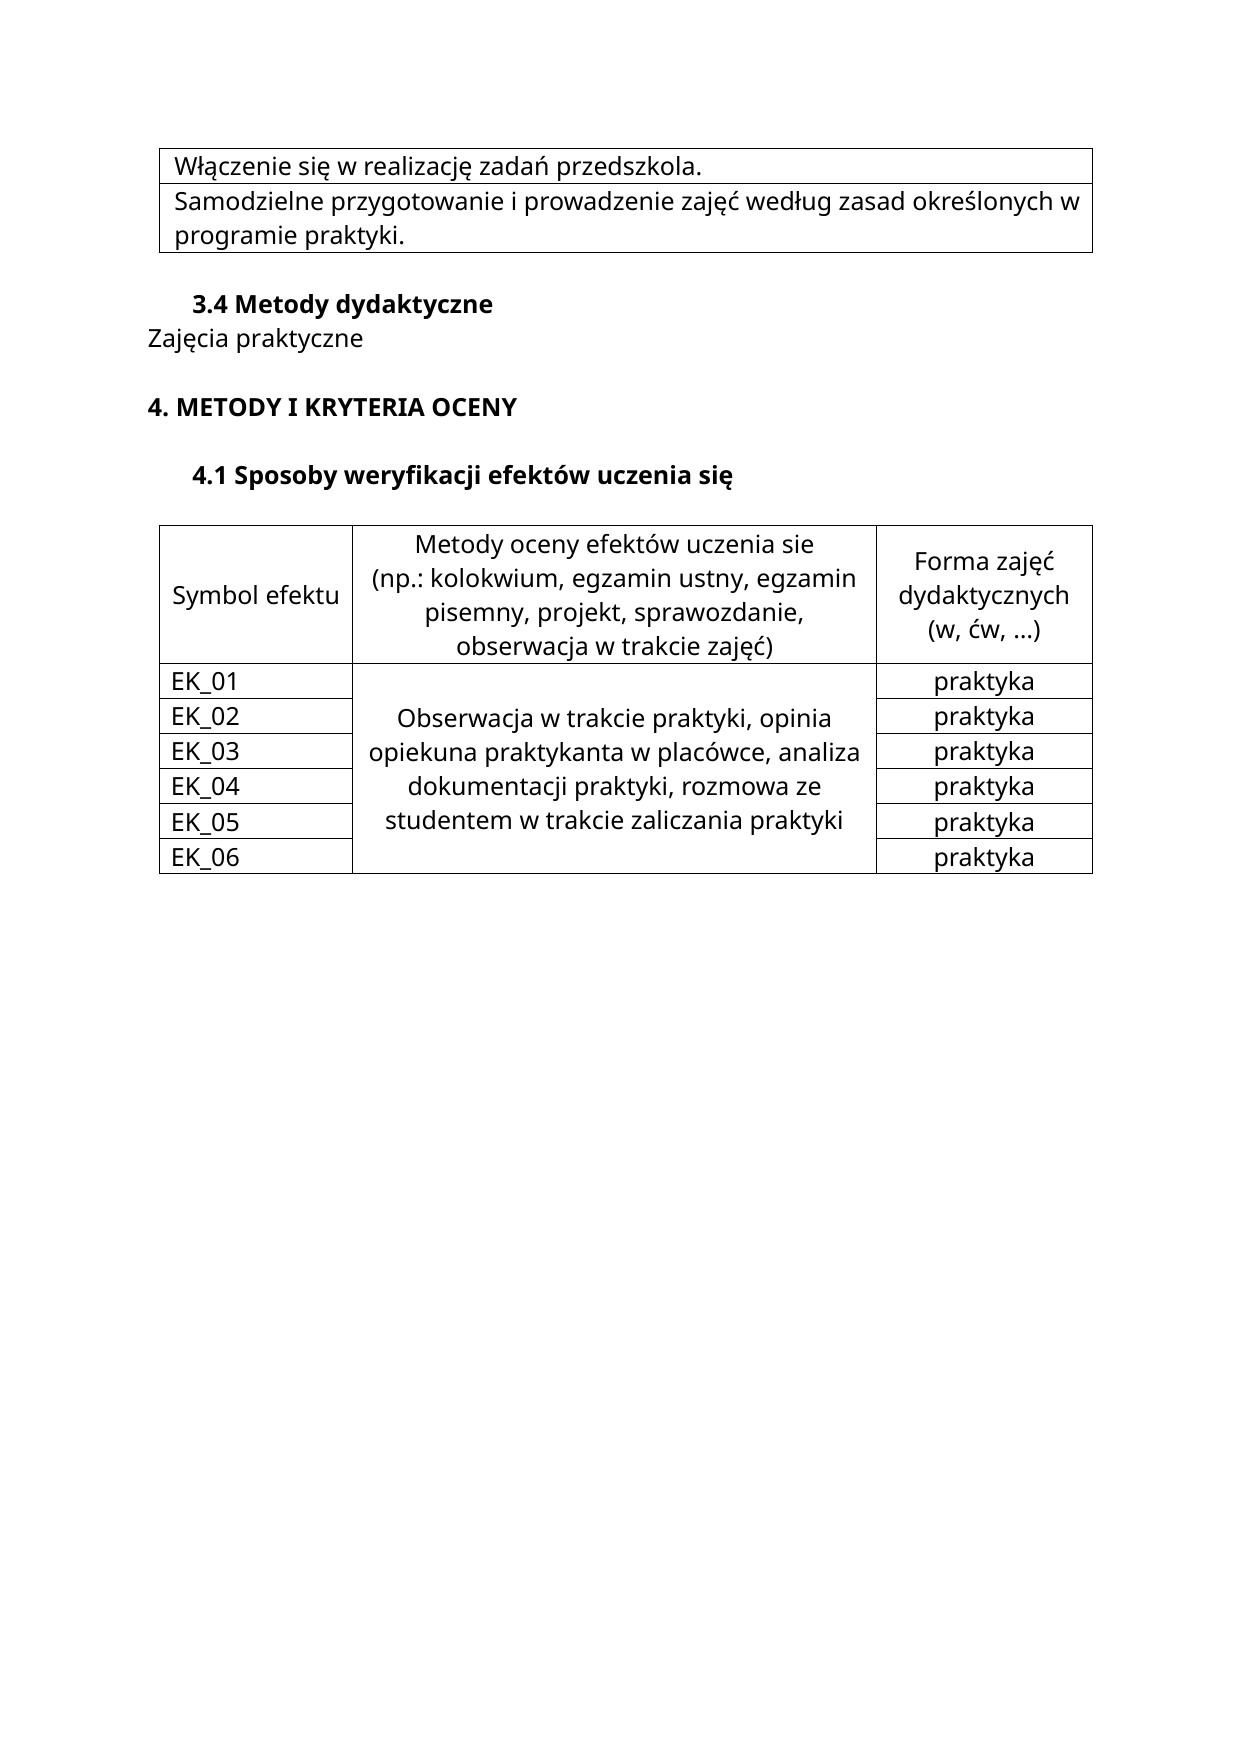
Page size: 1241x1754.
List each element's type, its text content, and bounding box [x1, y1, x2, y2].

table_cell Obserwacja w trakcie praktyki, opinia opiekuna praktykanta w placówce, analiza dokumentacji praktyki, rozmowa ze studentem w trakcie zaliczania praktyki [353, 664, 876, 873]
table_cell EK_03 [160, 734, 352, 768]
table_cell praktyka [877, 769, 1092, 803]
text Zajęcia praktyczne [148, 321, 1093, 355]
table_cell EK_04 [160, 769, 352, 803]
table_cell EK_06 [160, 839, 352, 873]
table_cell praktyka [877, 804, 1092, 838]
table_cell EK_05 [160, 804, 352, 838]
table_cell Włączenie się w realizację zadań przedszkola. [160, 149, 1092, 183]
table_cell praktyka [877, 839, 1092, 873]
text 4.1 Sposoby weryfikacji efektów uczenia się [192, 457, 1093, 491]
table_header Symbol efektu [160, 526, 352, 663]
table_cell EK_01 [160, 664, 352, 698]
table_cell praktyka [877, 699, 1092, 733]
table_cell praktyka [877, 664, 1092, 698]
table_cell Samodzielne przygotowanie i prowadzenie zajęć według zasad określonych w programie praktyki. [160, 184, 1092, 252]
table_header Forma zajęć dydaktycznych (w, ćw, …) [877, 526, 1092, 663]
table_cell praktyka [877, 734, 1092, 768]
text 4. METODY I KRYTERIA OCENY [148, 389, 1093, 423]
table_cell EK_02 [160, 699, 352, 733]
text 3.4 Metody dydaktyczne [192, 287, 1093, 321]
table_header Metody oceny efektów uczenia sie (np.: kolokwium, egzamin ustny, egzamin pisemny, projekt, sprawozdanie, obserwacja w trakcie zajęć) [353, 526, 876, 663]
